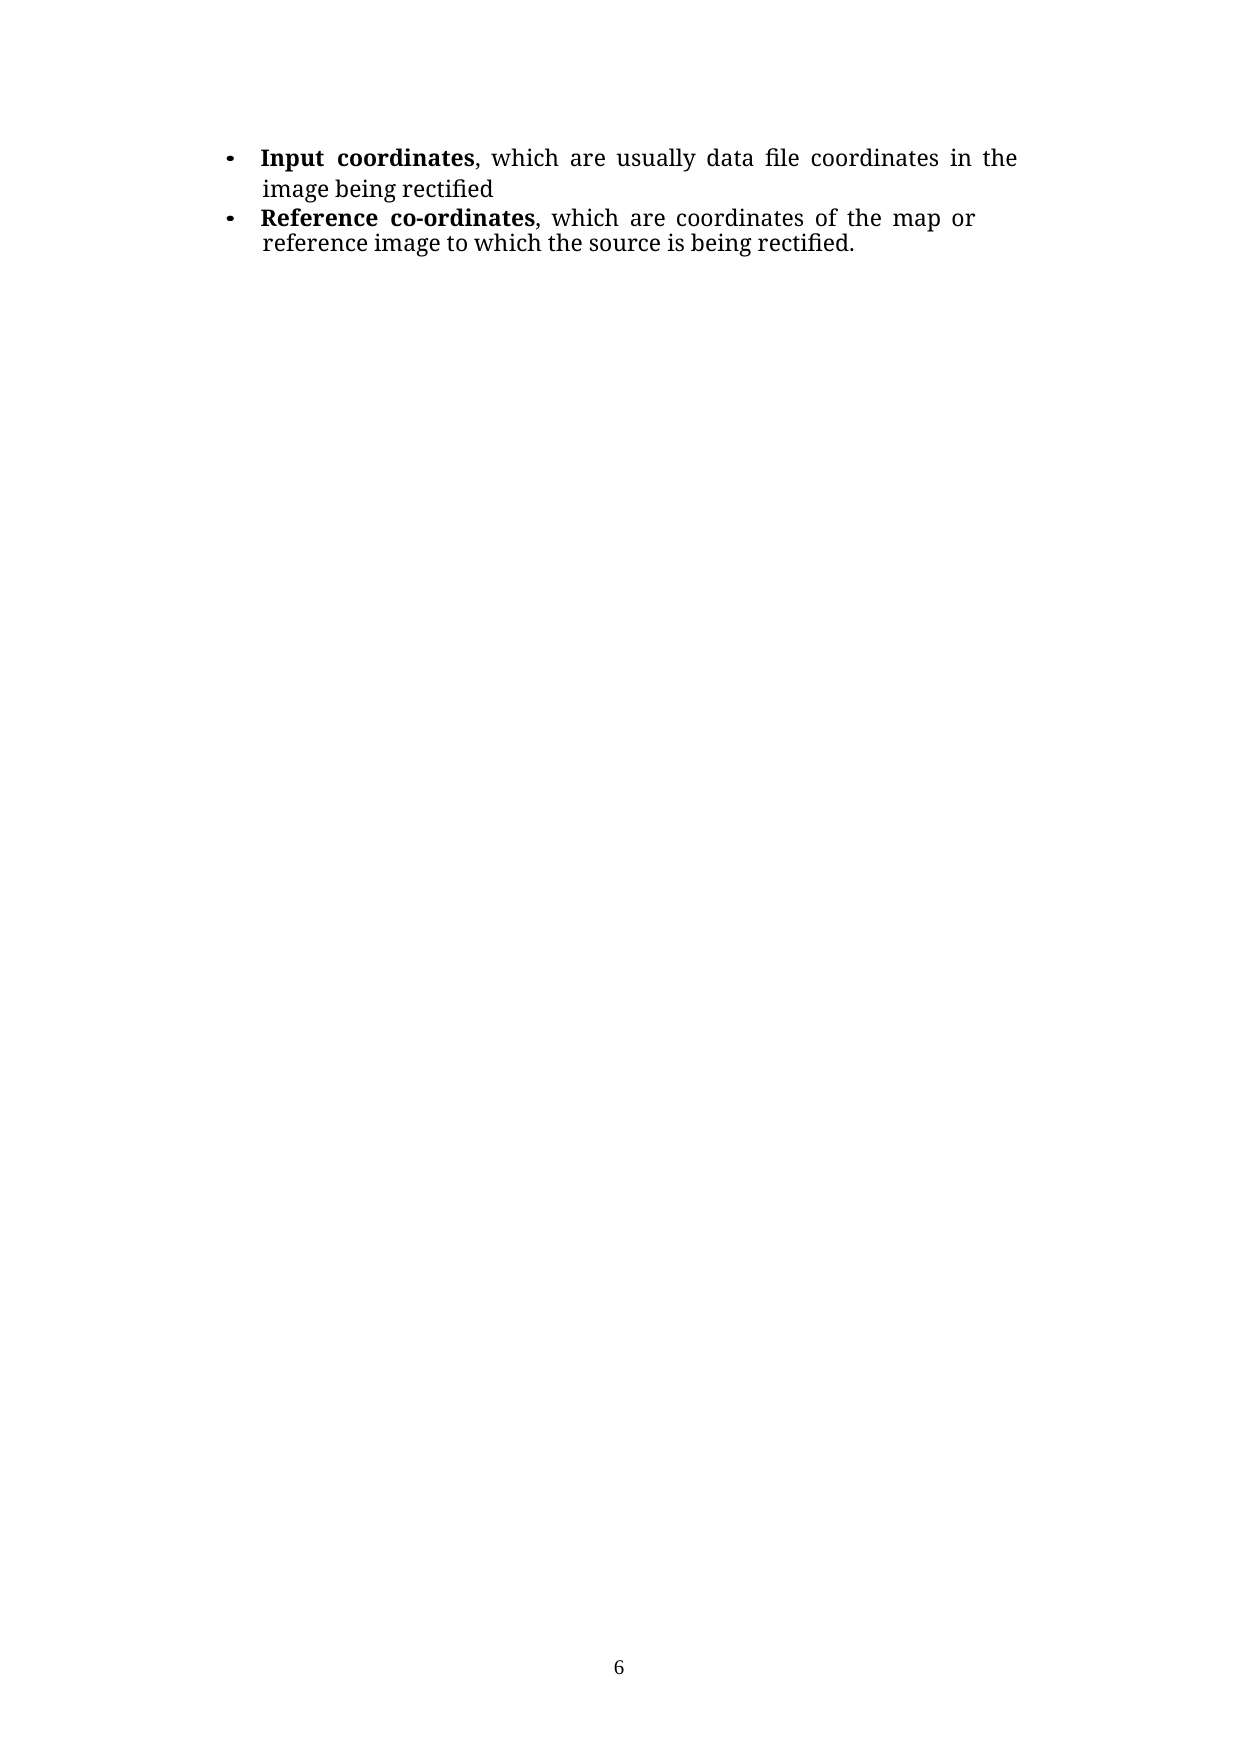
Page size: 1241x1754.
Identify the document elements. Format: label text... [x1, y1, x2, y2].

text • Reference co-ordinates, which are coordinates of the map or reference image to which the source is being rectified. [225, 206, 1057, 256]
text • Input coordinates, which are usually data file coordinates in the image being rectified [225, 142, 1058, 204]
